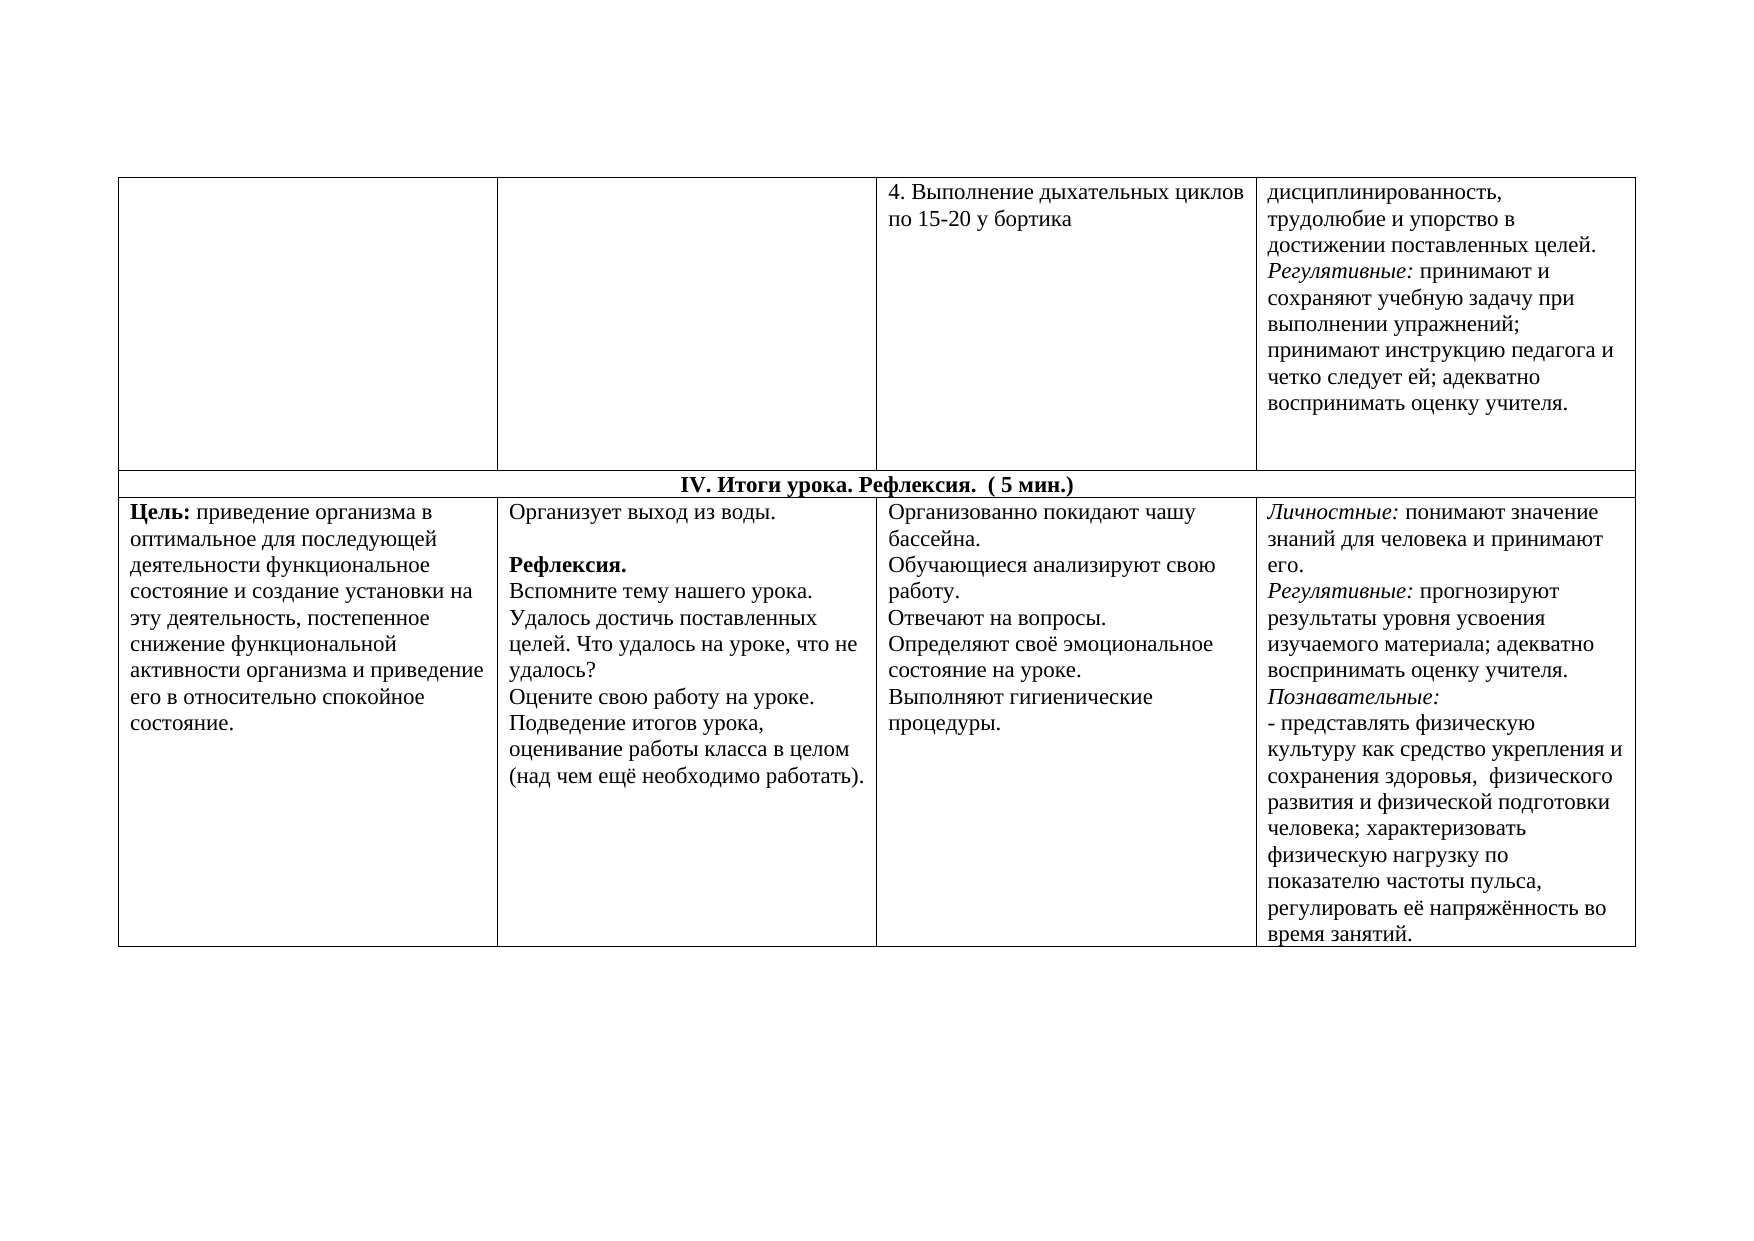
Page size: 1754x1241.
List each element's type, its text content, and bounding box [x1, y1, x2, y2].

table_cell Организованно покидают чашу бассейна. Обучающиеся анализируют свою работу. Отвечают на вопросы. Определяют своё эмоциональное состояние на уроке. Выполняют гигиенические процедуры. [877, 498, 1256, 946]
table_cell Цель: приведение организма в оптимальное для последующей деятельности функциональное состояние и создание установки на эту деятельность, постепенное снижение функциональной активности организма и приведение его в относительно спокойное состояние. [119, 498, 497, 946]
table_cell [498, 178, 876, 470]
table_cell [877, 178, 1256, 470]
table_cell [1257, 178, 1635, 470]
table_cell IV. Итоги урока. Рефлексия. ( 5 мин.) [119, 471, 1635, 497]
table_cell Организует выход из воды. Рефлексия. Вспомните тему нашего урока. Удалось достичь поставленных целей. Что удалось на уроке, что не удалось? Оцените свою работу на уроке. Подведение итогов урока, оценивание работы класса в целом (над чем ещё необходимо работать). [498, 498, 876, 946]
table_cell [119, 178, 497, 470]
table_cell Личностные: понимают значение знаний для человека и принимают его. Регулятивные: прогнозируют результаты уровня усвоения изучаемого материала; адекватно воспринимать оценку учителя. Познавательные: - представлять физическую культуру как средство укрепления и сохранения здоровья, физического развития и физической подготовки человека; характеризовать физическую нагрузку по показателю частоты пульса, регулировать её напряжённость во время занятий. [1257, 498, 1635, 946]
